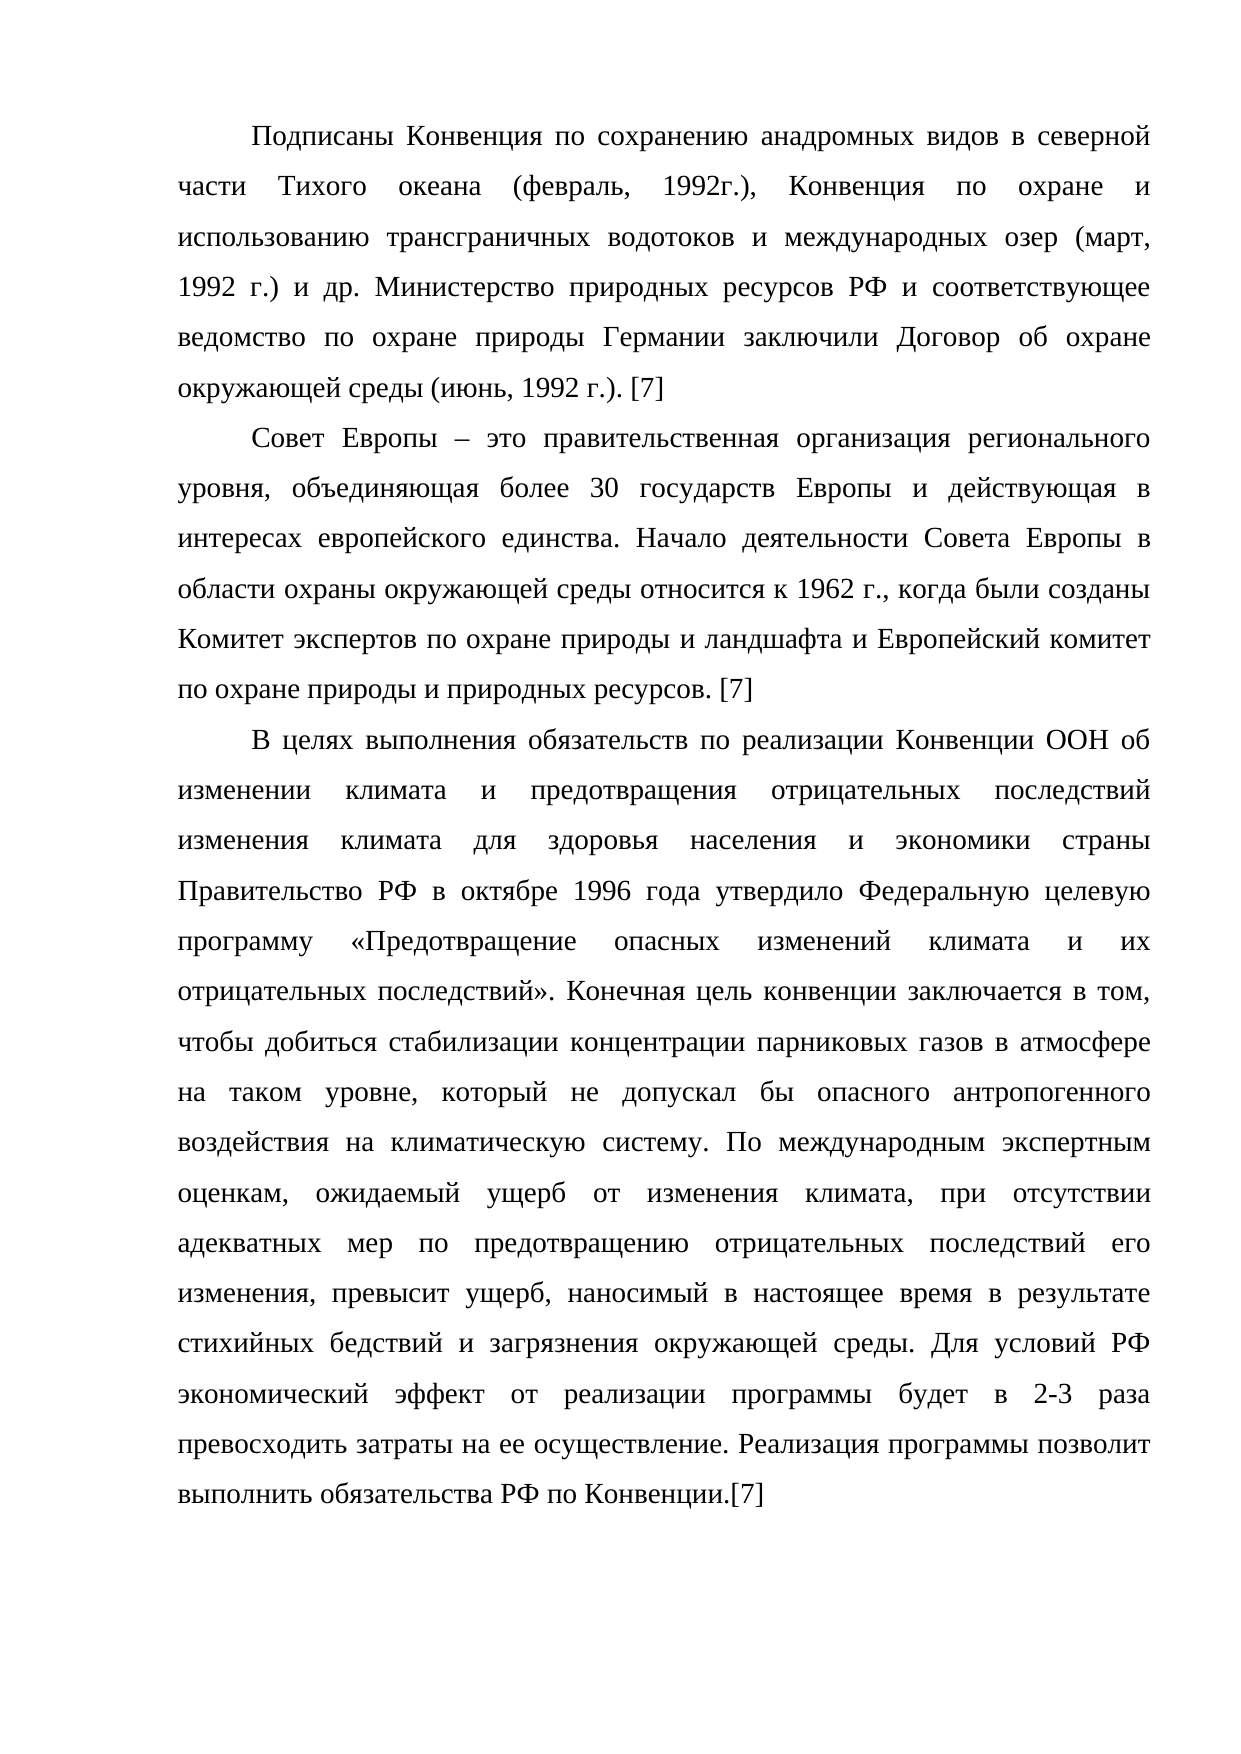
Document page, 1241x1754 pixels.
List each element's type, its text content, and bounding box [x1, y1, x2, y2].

text Подписаны Конвенция по сохранению анадромных видов в северной части Тихого океана (февраль, 1992г.), Конвенция по охране и использованию трансграничных водотоков и международных озер (март, .) и др. Министерство природных ресурсов РФ и соответствующее ведомство по охране природы Германии заключили Договор об охране окружающей среды (июнь, .). [7] [177, 118, 1152, 403]
text В целях выполнения обязательств по реализации Конвенции ООН об изменении климата и предотвращения отрицательных последствий изменения климата для здоровья населения и экономики страны Правительство РФ в октябре 1996 года утвердило Федеральную целевую программу «Предотвращение опасных изменений климата и их отрицательных последствий». Конечная цель конвенции заключается в том, чтобы добиться стабилизации концентрации парниковых газов в атмосфере на таком уровне, который не допускал бы опасного антропогенного воздействия на климатическую систему. По международным экспертным оценкам, ожидаемый ущерб от изменения климата, при отсутствии адекватных мер по предотвращению отрицательных последствий его изменения, превысит ущерб, наносимый в настоящее время в результате стихийных бедствий и загрязнения окружающей среды. Для условий РФ экономический эффект от реализации программы будет в 2-3 раза превосходить затраты на ее осуществление. Реализация программы позволит выполнить обязательства РФ по Конвенции.[7] [177, 722, 1152, 1510]
text Совет Европы – это правительственная организация регионального уровня, объединяющая более 30 государств Европы и действующая в интересах европейского единства. Начало деятельности Совета Европы в области охраны окружающей среды относится к ., когда были созданы Комитет экспертов по охране природы и ландшафта и Европейский комитет по охране природы и природных ресурсов. [7] [177, 420, 1152, 705]
